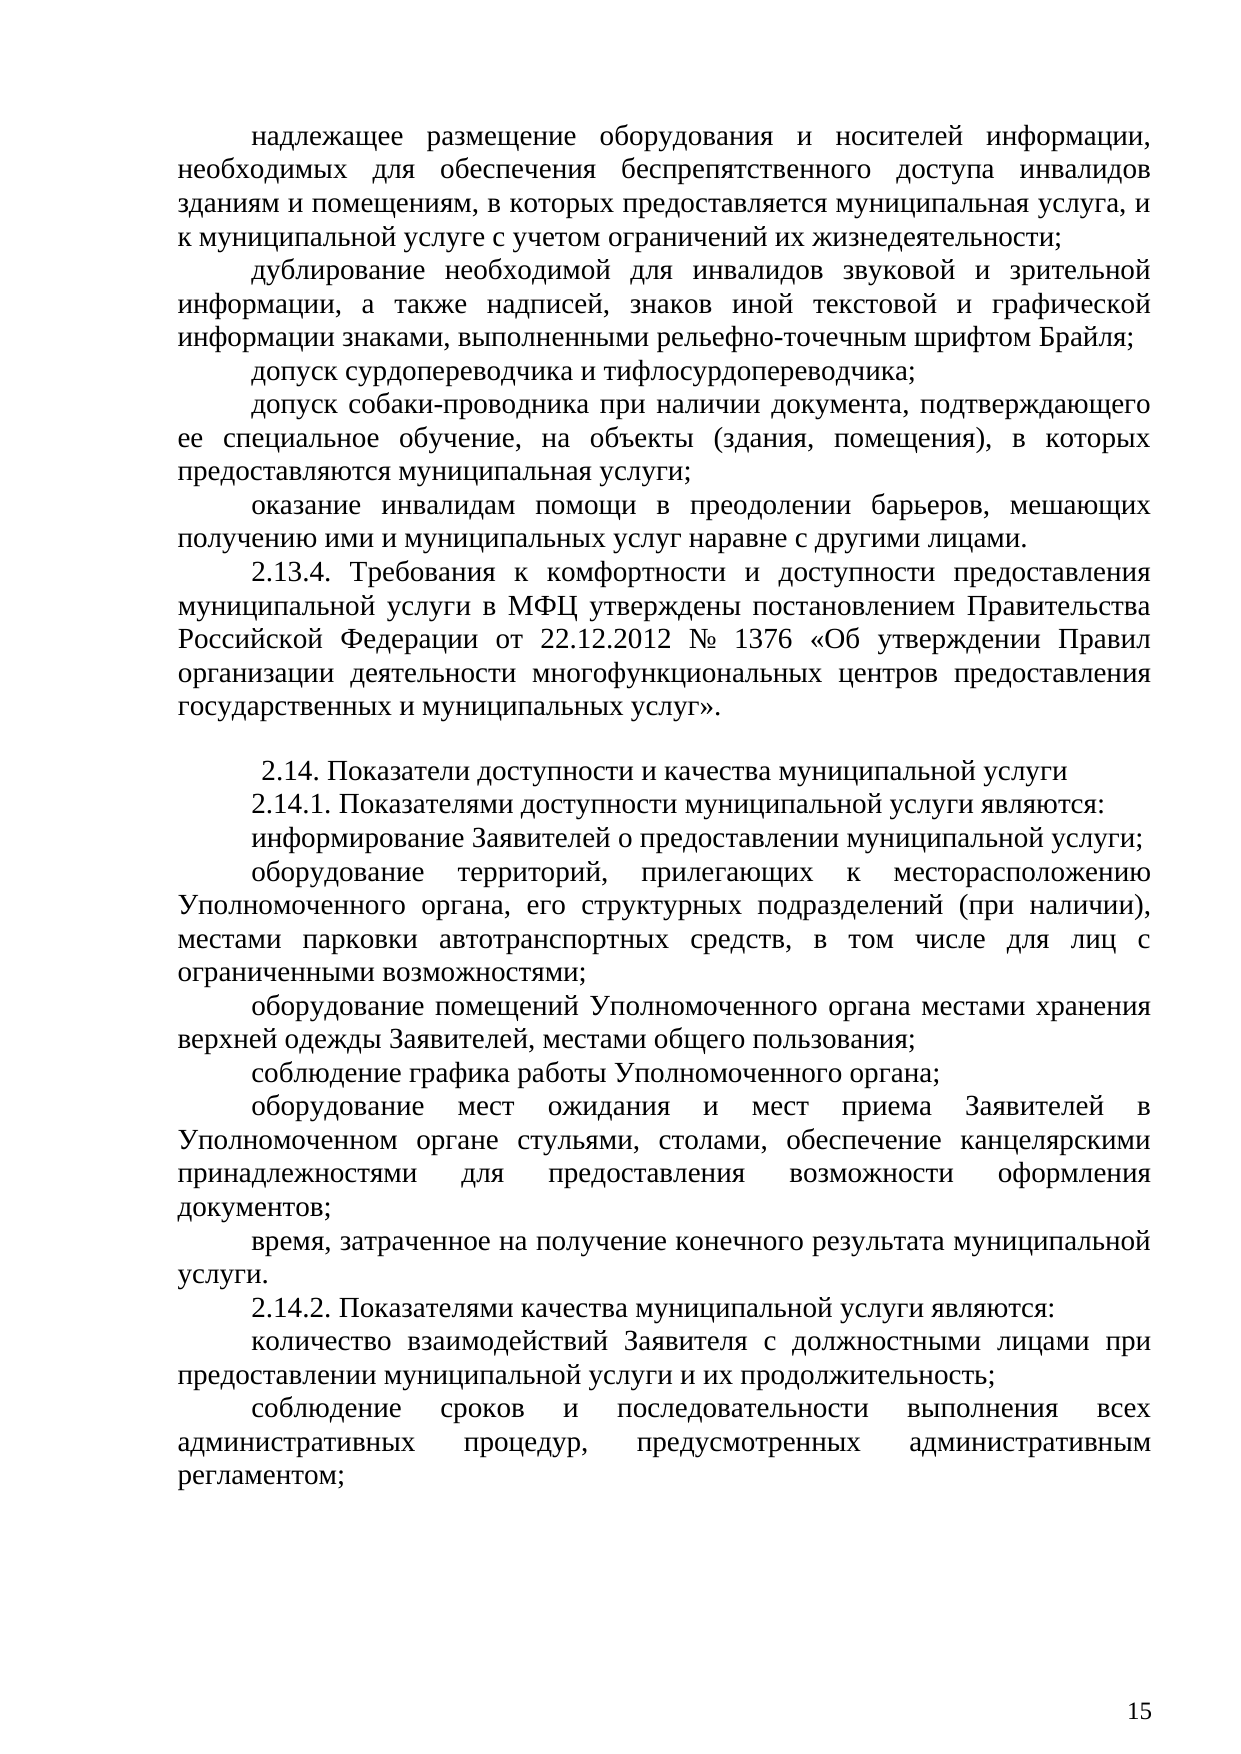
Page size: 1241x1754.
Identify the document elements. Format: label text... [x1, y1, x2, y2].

subtitle 2.14. Показатели доступности и качества муниципальной услуги [177, 753, 1152, 787]
text информирование Заявителей о предоставлении муниципальной услуги; [177, 820, 1152, 854]
text количество взаимодействий Заявителя с должностными лицами при предоставлении муниципальной услуги и их продолжительность; [177, 1323, 1152, 1390]
text 2.13.4. Требования к комфортности и доступности предоставления муниципальной услуги в МФЦ утверждены постановлением Правительства Российской Федерации от 22.12.2012 № 1376 «Об утверждении Правил организации деятельности многофункциональных центров предоставления государственных и муниципальных услуг». [178, 554, 1152, 722]
text допуск сурдопереводчика и тифлосурдопереводчика; [177, 353, 1152, 386]
text 2.14.1. Показателями доступности муниципальной услуги являются: [177, 787, 1152, 820]
text 2.14.2. Показателями качества муниципальной услуги являются: [177, 1290, 1152, 1323]
text время, затраченное на получение конечного результата муниципальной услуги. [177, 1223, 1152, 1290]
text оборудование помещений Уполномоченного органа местами хранения верхней одежды Заявителей, местами общего пользования; [177, 988, 1152, 1055]
text оборудование территорий, прилегающих к месторасположению Уполномоченного органа, его структурных подразделений (при наличии), местами парковки автотранспортных средств, в том числе для лиц с ограниченными возможностями; [177, 854, 1152, 988]
text надлежащее размещение оборудования и носителей информации, необходимых для обеспечения беспрепятственного доступа инвалидов зданиям и помещениям, в которых предоставляется муниципальная услуга, и к муниципальной услуге с учетом ограничений их жизнедеятельности; [177, 118, 1152, 252]
text соблюдение графика работы Уполномоченного органа; [177, 1055, 1152, 1088]
text допуск собаки-проводника при наличии документа, подтверждающего ее специальное обучение, на объекты (здания, помещения), в которых предоставляются муниципальная услуги; [177, 386, 1152, 487]
text соблюдение сроков и последовательности выполнения всех административных процедур, предусмотренных административным регламентом; [177, 1390, 1152, 1491]
text оказание инвалидам помощи в преодолении барьеров, мешающих получению ими и муниципальных услуг наравне с другими лицами. [177, 487, 1152, 554]
text дублирование необходимой для инвалидов звуковой и зрительной информации, а также надписей, знаков иной текстовой и графической информации знаками, выполненными рельефно-точечным шрифтом Брайля; [177, 252, 1152, 353]
text оборудование мест ожидания и мест приема Заявителей в Уполномоченном органе стульями, столами, обеспечение канцелярскими принадлежностями для предоставления возможности оформления документов; [177, 1088, 1152, 1223]
